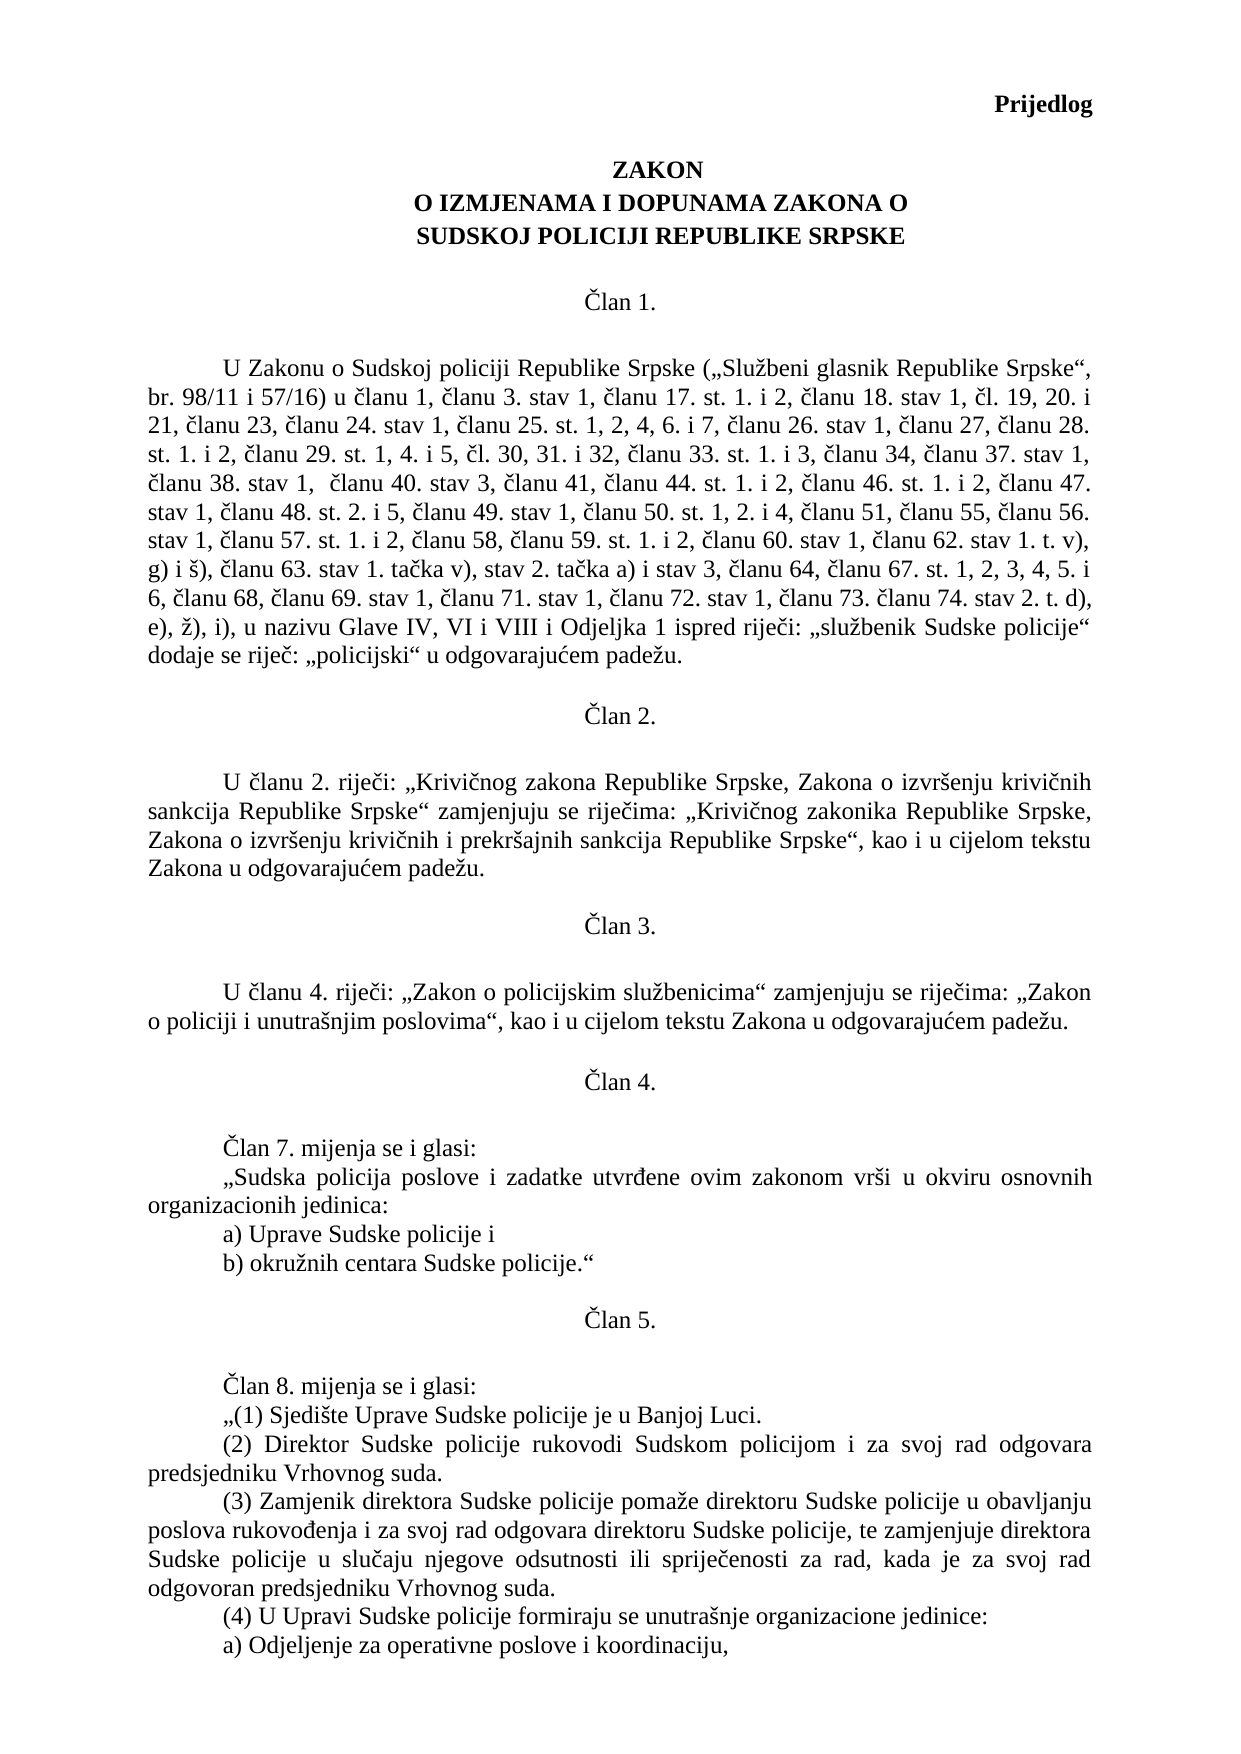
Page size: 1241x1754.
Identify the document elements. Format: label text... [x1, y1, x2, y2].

text b) okružnih centara Sudske policije.“ [148, 1248, 1093, 1277]
text U članu 2. riječi: „Krivičnog zakona Republike Srpske, Zakona o izvršenju krivičnih sankcija Republike Srpske“ zamjenjuju se riječima: „Krivičnog zakonika Republike Srpske, Zakona o izvršenju krivičnih i prekršajnih sankcija Republike Srpske“, kao i u cijelom tekstu Zakona u odgovarajućem padežu. [148, 767, 1093, 882]
text „Sudska policija poslove i zadatke utvrđene ovim zakonom vrši u okviru osnovnih organizacionih jedinica: [148, 1162, 1093, 1219]
text (4) U Upravi Sudske policije formiraju se unutrašnje organizacione jedinice: [148, 1601, 1093, 1630]
text Član 8. mijenja se i glasi: [148, 1371, 1093, 1400]
text a) Uprave Sudske policije i [148, 1219, 1093, 1248]
text U Zakonu o Sudskoj policiji Republike Srpske („Službeni glasnik Republike Srpske“, br. 98/11 i 57/16) u članu 1, članu 3. stav 1, članu 17. st. 1. i 2, članu 18. stav 1, čl. 19, 20. i 21, članu 23, članu 24. stav 1, članu 25. st. 1, 2, 4, 6. i 7, članu 26. stav 1, članu 27, članu 28. st. 1. i 2, članu 29. st. 1, 4. i 5, čl. 30, 31. i 32, članu 33. st. 1. i 3, članu 34, članu 37. stav 1, članu 38. stav 1, članu 40. stav 3, članu 41, članu 44. st. 1. i 2, članu 46. st. 1. i 2, članu 47. stav 1, članu 48. st. 2. i 5, članu 49. stav 1, članu 50. st. 1, 2. i 4, članu 51, članu 55, članu 56. stav 1, članu 57. st. 1. i 2, članu 58, članu 59. st. 1. i 2, članu 60. stav 1, članu 62. stav 1. t. v), g) i š), članu 63. stav 1. tačka v), stav 2. tačka a) i stav 3, članu 64, članu 67. st. 1, 2, 3, 4, 5. i 6, članu 68, članu 69. stav 1, članu 71. stav 1, članu 72. stav 1, članu 73. članu 74. stav 2. t. d), e), ž), i), u nazivu Glave IV, VI i VIII i Odjeljka 1 ispred riječi: „službenik Sudske policije“ dodaje se riječ: „policijski“ u odgovarajućem padežu. [148, 353, 1093, 669]
text O IZMJENAMA I DOPUNAMA ZAKONA O [148, 188, 1093, 216]
text ZAKON [148, 155, 1093, 183]
text (3) Zamjenik direktora Sudske policije pomaže direktoru Sudske policije u obavljanju poslova rukovođenja i za svoj rad odgovara direktoru Sudske policije, te zamjenjuje direktora Sudske policije u slučaju njegove odsutnosti ili spriječenosti za rad, kada je za svoj rad odgovoran predsjedniku Vrhovnog suda. [148, 1486, 1093, 1601]
text Član 3. [148, 911, 1093, 940]
text Član 1. [148, 287, 1093, 316]
text Član 5. [148, 1305, 1093, 1334]
text Član 4. [148, 1067, 1093, 1096]
text „(1) Sjedište Uprave Sudske policije je u Banjoj Luci. [148, 1400, 1093, 1429]
text Član 7. mijenja se i glasi: [148, 1133, 1093, 1162]
text U članu 4. riječi: „Zakon o policijskim službenicima“ zamjenjuju se riječima: „Zakon o policiji i unutrašnjim poslovima“, kao i u cijelom tekstu Zakona u odgovarajućem padežu. [148, 977, 1093, 1034]
text a) Odjeljenje za operativne poslove i koordinaciju, [148, 1630, 1093, 1659]
text Član 2. [148, 701, 1093, 730]
text (2) Direktor Sudske policije rukovodi Sudskom policijom i za svoj rad odgovara predsjedniku Vrhovnog suda. [148, 1429, 1093, 1486]
text Prijedlog [148, 89, 1093, 117]
text SUDSKOJ POLICIJI REPUBLIKE SRPSKE [148, 221, 1093, 249]
